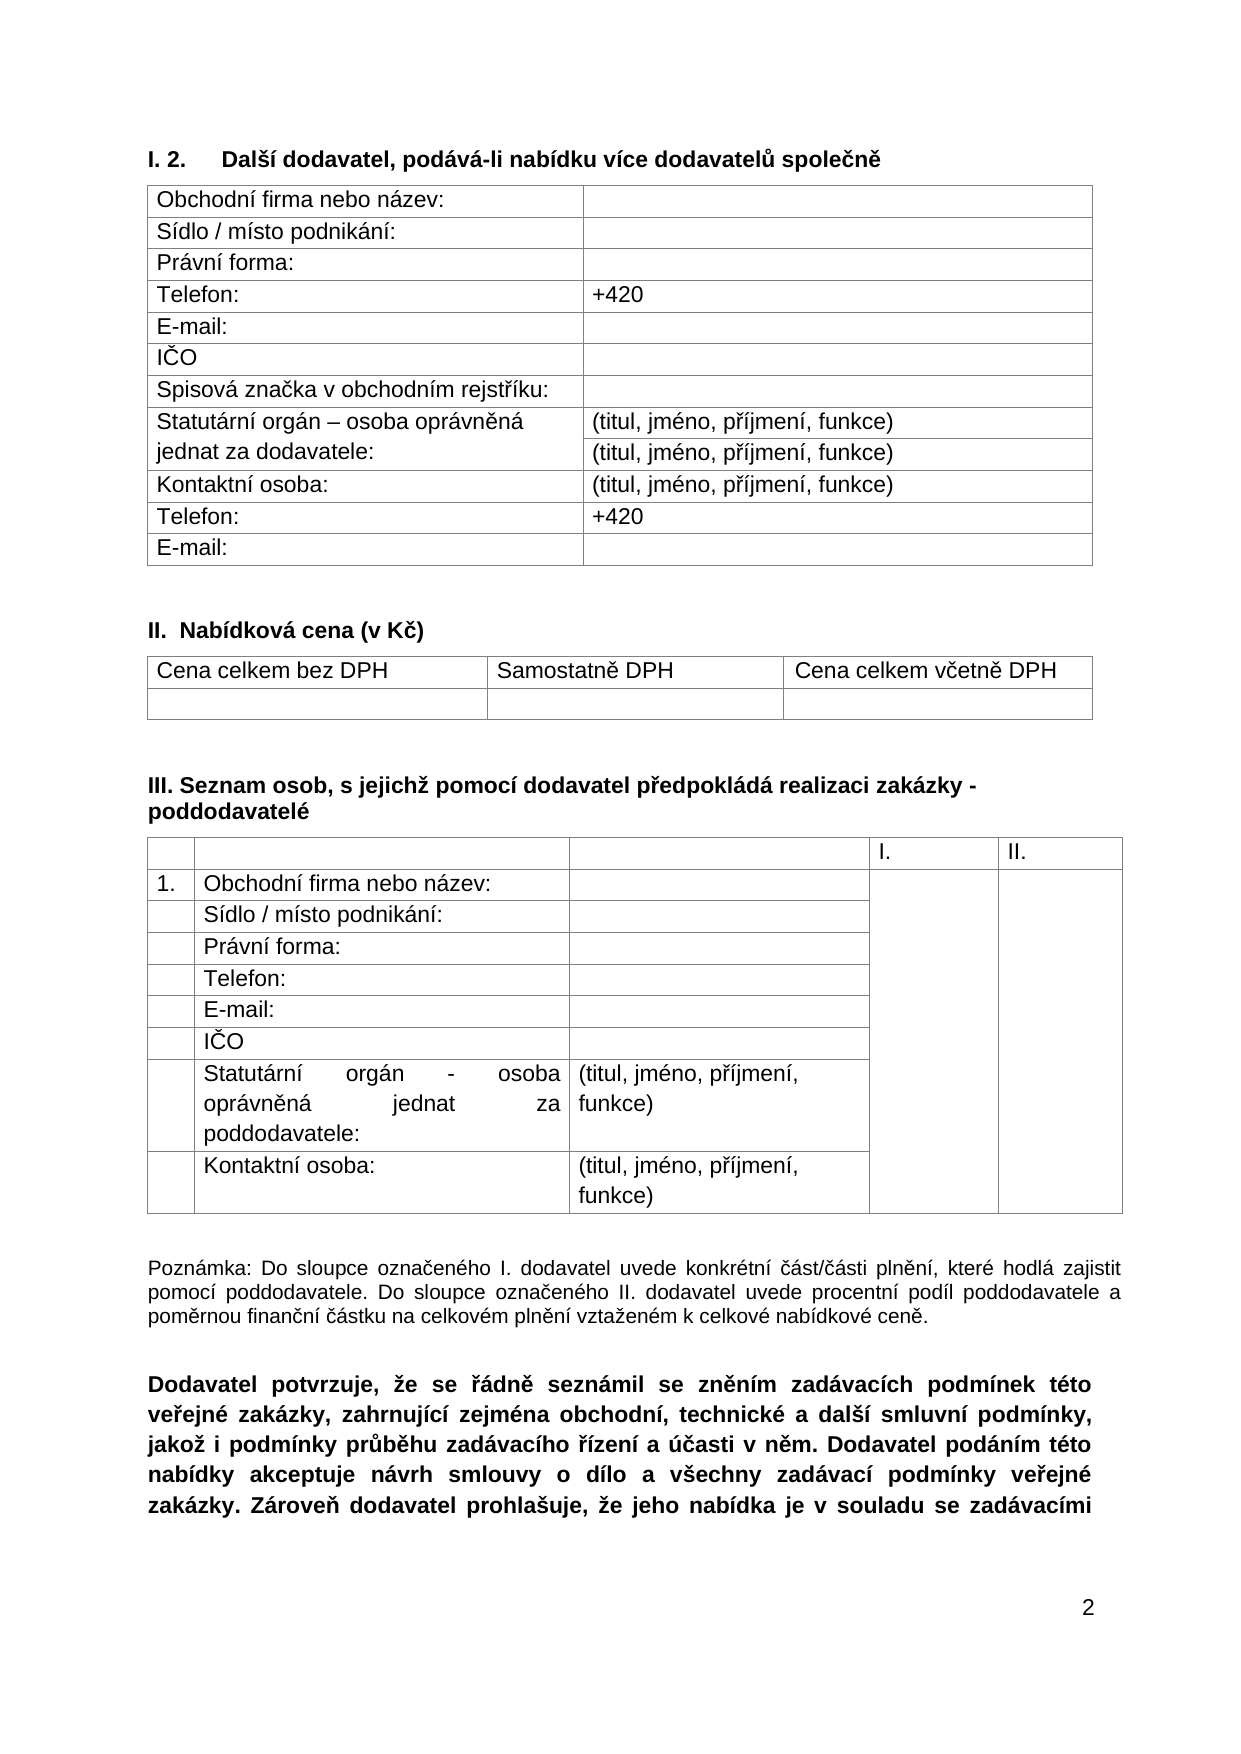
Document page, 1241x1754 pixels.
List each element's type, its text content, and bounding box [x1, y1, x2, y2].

table_cell Právní forma: [148, 249, 583, 280]
table_cell Statutární orgán – osoba oprávněná jednat za dodavatele: [148, 408, 583, 470]
table_header Cena celkem bez DPH [148, 657, 487, 688]
table_cell [148, 1060, 194, 1151]
table_header [570, 838, 869, 868]
table_cell Telefon: [148, 281, 583, 312]
text Poznámka: Do sloupce označeného I. dodavatel uvede konkrétní část/části plnění, které hodlá zajistit pomocí poddodavatele. Do sloupce označeného II. dodavatel uvede procentní podíl poddodavatele a poměrnou finanční částku na celkovém plnění vztaženém k celkové nabídkové ceně. [148, 1256, 1122, 1328]
table_cell Kontaktní osoba: [148, 471, 583, 502]
table_cell (titul, jméno, příjmení, funkce) [584, 439, 1092, 470]
table_cell [584, 249, 1092, 280]
table_cell IČO [148, 344, 583, 375]
table_header [148, 838, 194, 868]
table_cell [148, 1028, 194, 1058]
table_cell (titul, jméno, příjmení, funkce) [570, 1060, 869, 1151]
table_cell Sídlo / místo podnikání: [148, 218, 583, 248]
table_header II. [999, 838, 1122, 868]
table_cell Obchodní firma nebo název: [195, 870, 569, 900]
table_cell +420 [584, 281, 1092, 312]
table_cell [148, 965, 194, 995]
table_cell [870, 870, 998, 1212]
table_cell [570, 901, 869, 932]
table_cell [148, 933, 194, 963]
table_cell [148, 689, 487, 719]
table_cell (titul, jméno, příjmení, funkce) [584, 408, 1092, 438]
table_cell Sídlo / místo podnikání: [195, 901, 569, 932]
table_header Samostatně DPH [488, 657, 783, 688]
table_cell [570, 965, 869, 995]
table_cell [584, 313, 1092, 343]
table_cell [488, 689, 783, 719]
table_cell [570, 996, 869, 1027]
table_cell 1. [148, 870, 194, 900]
text I. 2. Další dodavatel, podává-li nabídku více dodavatelů společně [148, 146, 1093, 172]
table_cell E-mail: [148, 534, 583, 565]
table_header I. [870, 838, 998, 868]
table_cell Telefon: [195, 965, 569, 995]
text II. Nabídková cena (v Kč) [148, 617, 1093, 644]
table_cell [999, 870, 1122, 1212]
table_cell [584, 344, 1092, 375]
table_cell Statutární orgán - osoba oprávněná jednat za poddodavatele: [195, 1060, 569, 1151]
table_cell Právní forma: [195, 933, 569, 963]
table_cell [570, 1028, 869, 1058]
table_header Obchodní firma nebo název: [148, 186, 583, 217]
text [148, 1371, 1093, 1518]
table_header [584, 186, 1092, 217]
table_cell +420 [584, 503, 1092, 533]
table_cell E-mail: [148, 313, 583, 343]
table_cell Kontaktní osoba: [195, 1152, 569, 1212]
table_cell [584, 218, 1092, 248]
table_header Cena celkem včetně DPH [784, 657, 1092, 688]
table_cell [784, 689, 1092, 719]
table_cell [148, 996, 194, 1027]
table_cell Telefon: [148, 503, 583, 533]
table_cell [584, 376, 1092, 407]
table_cell [148, 1152, 194, 1212]
table_cell (titul, jméno, příjmení, funkce) [584, 471, 1092, 502]
table_cell IČO [195, 1028, 569, 1058]
table_cell [570, 933, 869, 963]
table_cell [570, 870, 869, 900]
table_cell [148, 901, 194, 932]
table_cell (titul, jméno, příjmení, funkce) [570, 1152, 869, 1212]
table_cell [584, 534, 1092, 565]
table_cell E-mail: [195, 996, 569, 1027]
table_cell Spisová značka v obchodním rejstříku: [148, 376, 583, 407]
table_header [195, 838, 569, 868]
text III. Seznam osob, s jejichž pomocí dodavatel předpokládá realizaci zakázky - poddodavatelé [148, 772, 1093, 824]
